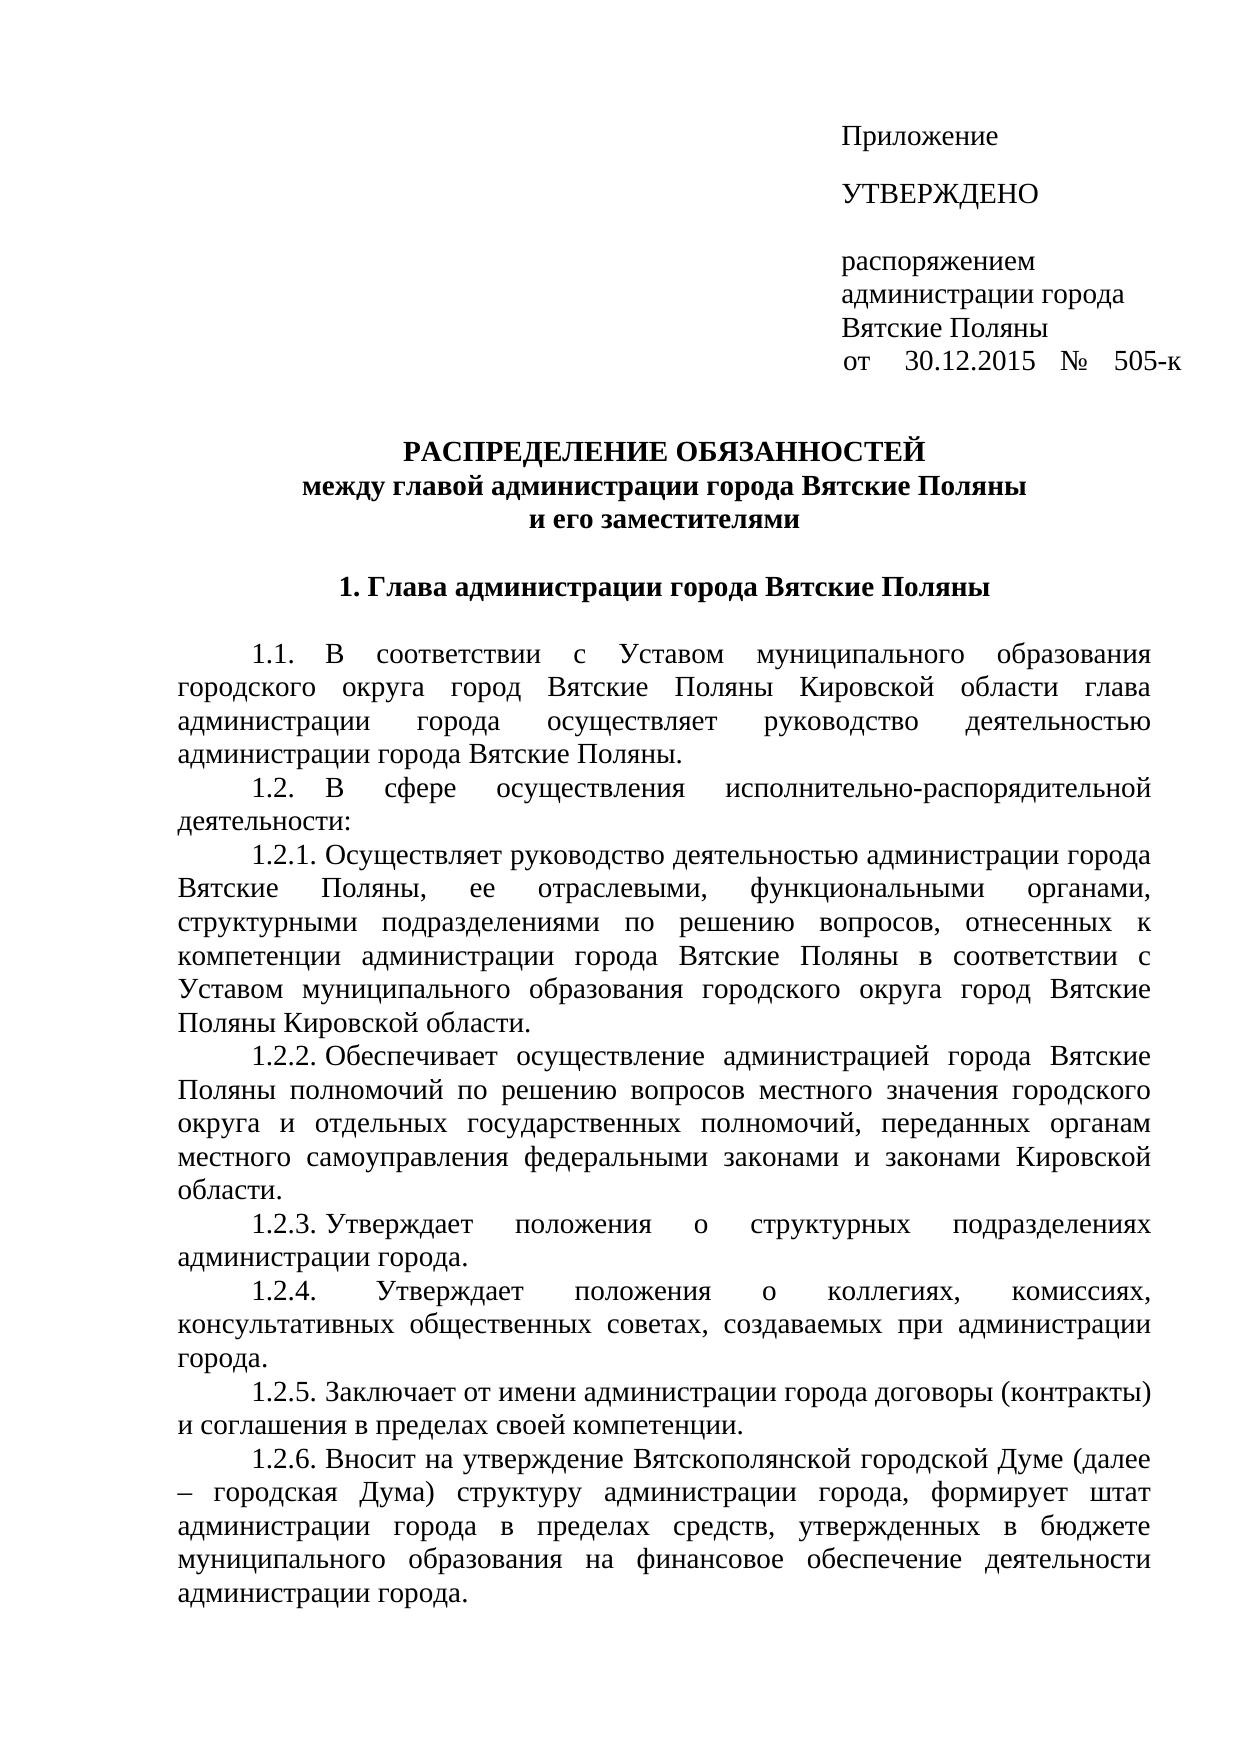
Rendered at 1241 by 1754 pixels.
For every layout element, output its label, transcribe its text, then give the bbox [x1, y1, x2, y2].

table_header 505-к [1099, 344, 1196, 377]
table_header 30.12.2015 [892, 344, 1048, 377]
text 1.2.4. Утверждает положения о коллегиях, комиссиях, консультативных общественных советах, создаваемых при администрации города. [177, 1273, 1152, 1374]
text администрации города [177, 276, 1152, 310]
table_header от [842, 344, 892, 377]
text между главой администрации города Вятские Поляны [177, 468, 1152, 502]
text 1.2.6. Вносит на утверждение Вятскополянской городской Думе (далее – городская Дума) структуру администрации города, формирует штат администрации города в пределах средств, утвержденных в бюджете муниципального образования на финансовое обеспечение деятельности администрации города. [177, 1441, 1152, 1608]
text распоряжением [177, 243, 1152, 276]
text 1.2. В сфере осуществления исполнительно-распорядительной деятельности: [177, 770, 1152, 837]
text УТВЕРЖДЕНО [177, 176, 1152, 209]
text и его заместителями [177, 502, 1152, 535]
text 1.2.1. Осуществляет руководство деятельностью администрации города Вятские Поляны, ее отраслевыми, функциональными органами, структурными подразделениями по решению вопросов, отнесенных к компетенции администрации города Вятские Поляны в соответствии с Уставом муниципального образования городского округа город Вятские Поляны Кировской области. [177, 837, 1152, 1038]
text Вятские Поляны [177, 310, 1152, 343]
table_header № [1049, 344, 1099, 377]
text 1.1. В соответствии с Уставом муниципального образования городского округа город Вятские Поляны Кировской области глава администрации города осуществляет руководство деятельностью администрации города Вятские Поляны. [177, 636, 1152, 770]
text 1.2.3. Утверждает положения о структурных подразделениях администрации города. [177, 1206, 1152, 1273]
text 1.2.5. Заключает от имени администрации города договоры (контракты) и соглашения в пределах своей компетенции. [177, 1374, 1152, 1441]
text РАСПРЕДЕЛЕНИЕ ОБЯЗАННОСТЕЙ [177, 434, 1152, 468]
text 1. Глава администрации города Вятские Поляны [177, 569, 1152, 602]
text Приложение [177, 118, 1152, 152]
text 1.2.2. Обеспечивает осуществление администрацией города Вятские Поляны полномочий по решению вопросов местного значения городского округа и отдельных государственных полномочий, переданных органам местного самоуправления федеральными законами и законами Кировской области. [177, 1038, 1152, 1206]
